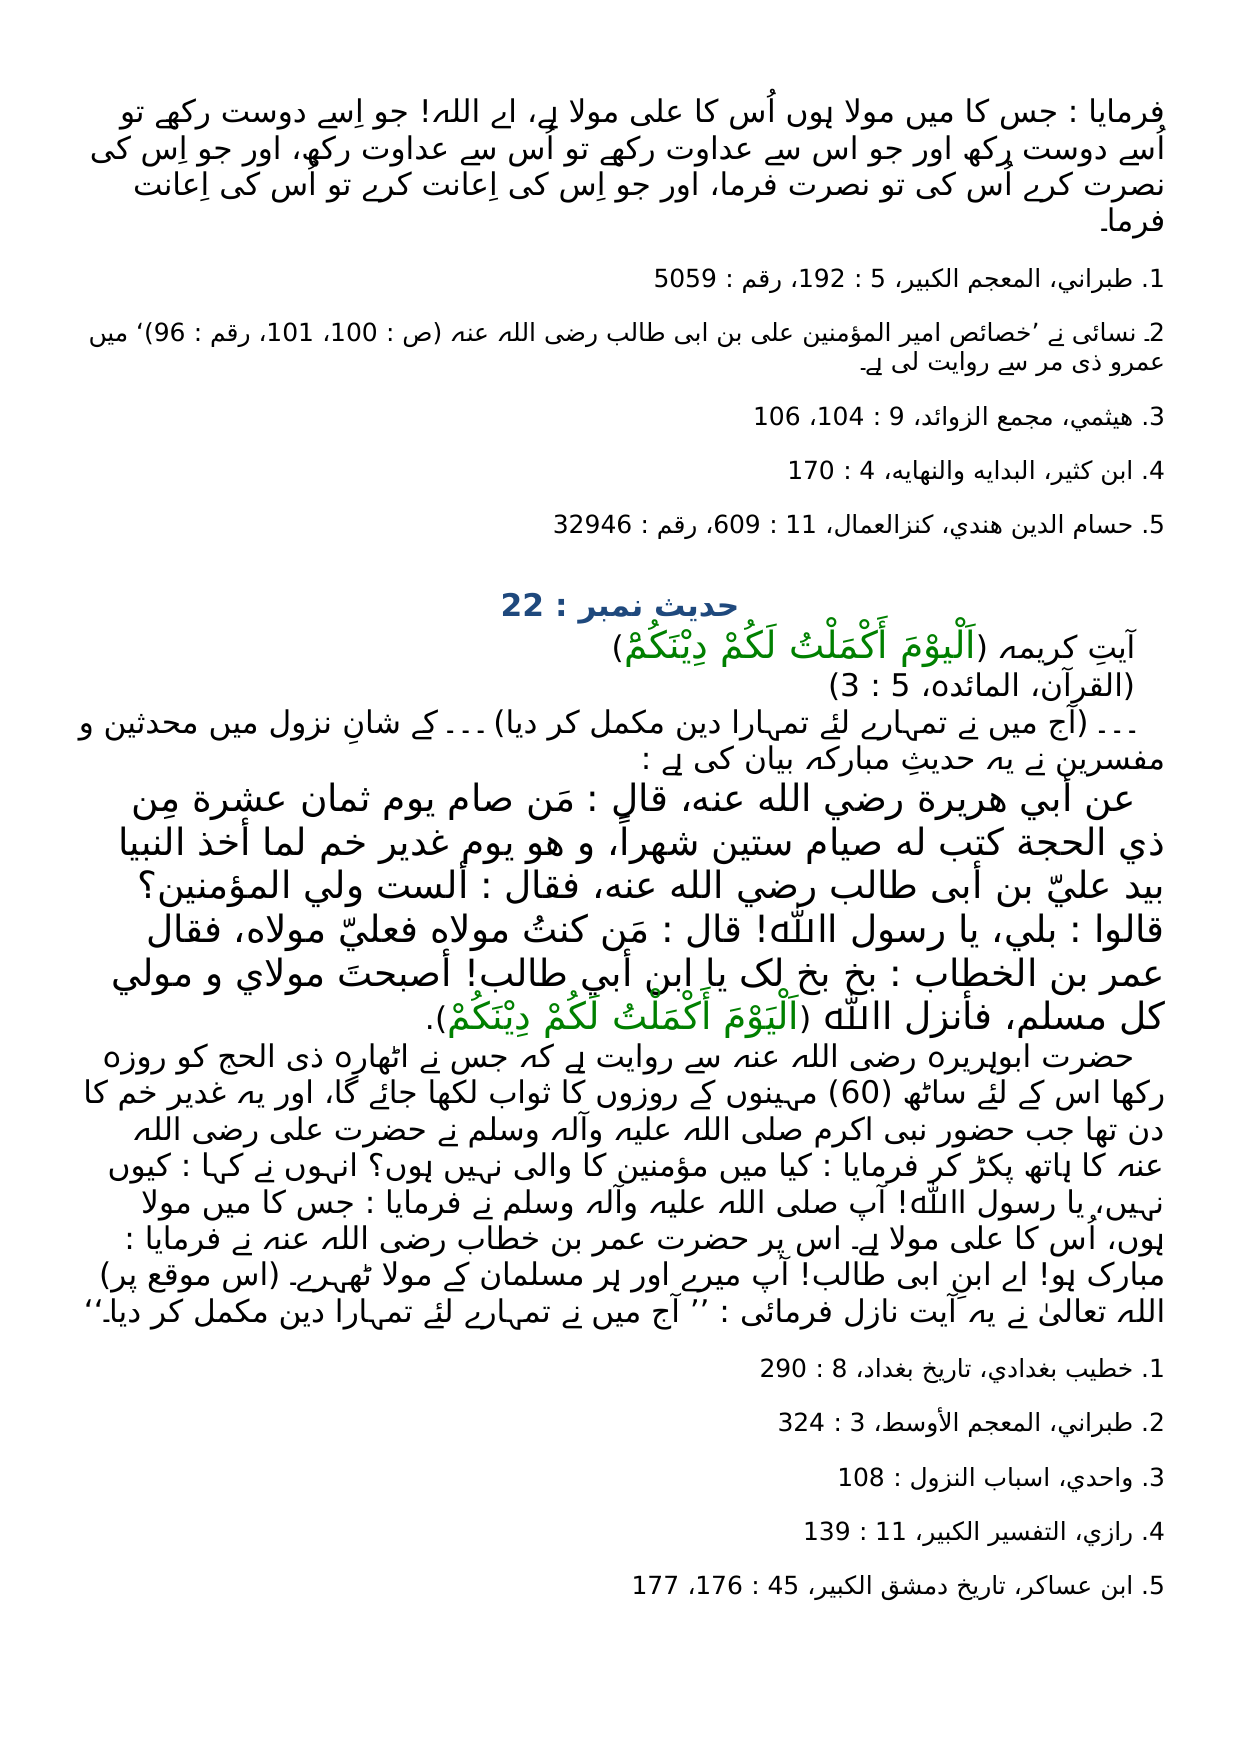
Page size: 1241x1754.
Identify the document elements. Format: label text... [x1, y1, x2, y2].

text 3. واحدي، اسباب النزول : 108 [75, 1463, 1165, 1492]
text آیتِ کریمہ (اَلْيوْمَ أَکْمَلْتُ لَکُمْ دِيْنَکُمَْ) [75, 624, 1165, 668]
text عن أبي هريرة رضي الله عنه، قال : مَن صام يوم ثمان عشرة مِن ذي الحجة کتب له صيام ستين شهراً، و هو يوم غدير خم لما أخذ النبيا بيد عليّ بن أبی طالب رضي الله عنه، فقال : ألست ولي المؤمنين؟ قالوا : بلي، يا رسول اﷲ! قال : مَن کنتُ مولاه فعليّ مولاه، فقال عمر بن الخطاب : بخ بخ لک يا ابن أبي طالب! أصبحتَ مولاي و مولي کل مسلم، فأنزل اﷲ (اَلْيَوْمَ أَکْمَلْتُ لَکُمْ دِيْنَکُمْ). [75, 777, 1165, 1038]
text 4. رازي، التفسير الکبير، 11 : 139 [75, 1517, 1165, 1546]
text (القرآن، المائدہ، 5 : 3) [75, 668, 1165, 704]
text 3. هيثمي، مجمع الزوائد، 9 : 104، 106 [75, 402, 1165, 431]
text ۔ ۔ ۔ (آج میں نے تمہارے لئے تمہارا دین مکمل کر دیا) ۔ ۔ ۔ کے شانِ نزول میں محدثین و مفسرین نے یہ حدیثِ مبارکہ بیان کی ہے : [75, 704, 1165, 777]
text 5. ابن عساکر، تاريخ دمشق الکبير، 45 : 176، 177 [75, 1571, 1165, 1600]
text 4. ابن کثير، البدايه والنهايه، 4 : 170 [75, 456, 1165, 485]
text 1. طبراني، المعجم الکبير، 5 : 192، رقم : 5059 [75, 264, 1165, 293]
text 1. خطيب بغدادي، تاريخ بغداد، 8 : 290 [75, 1354, 1165, 1383]
text 5. حسام الدين هندي، کنزالعمال، 11 : 609، رقم : 32946 [75, 510, 1165, 539]
text حضرت ابوہریرہ رضی اللہ عنہ سے روایت ہے کہ جس نے اٹھارہ ذی الحج کو روزہ رکھا اس کے لئے ساٹھ (60) مہینوں کے روزوں کا ثواب لکھا جائے گا، اور یہ غدیر خم کا دن تھا جب حضور نبی اکرم صلی اللہ علیہ وآلہ وسلم نے حضرت علی رضی اللہ عنہ کا ہاتھ پکڑ کر فرمایا : کیا میں مؤمنین کا والی نہیں ہوں؟ انہوں نے کہا : کیوں نہیں، یا رسول اﷲ! آپ صلی اللہ علیہ وآلہ وسلم نے فرمایا : جس کا میں مولا ہوں، اُس کا علی مولا ہے۔ اس پر حضرت عمر بن خطاب رضی اللہ عنہ نے فرمایا : مبارک ہو! اے ابنِ ابی طالب! آپ میرے اور ہر مسلمان کے مولا ٹھہرے۔ (اس موقع پر) اللہ تعالیٰ نے یہ آیت نازل فرمائی : ’’ آج میں نے تمہارے لئے تمہارا دین مکمل کر دیا۔‘‘ [75, 1038, 1165, 1329]
text 2. طبراني، المعجم الأوسط، 3 : 324 [75, 1408, 1165, 1438]
subtitle حدیث نمبر : 22 [75, 588, 1165, 624]
text 2۔ نسائی نے ’خصائص امیر المؤمنین علی بن ابی طالب رضی اللہ عنہ (ص : 100، 101، رقم : 96)‘ میں عمرو ذی مر سے روایت لی ہے۔ [75, 318, 1165, 377]
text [75, 94, 1165, 239]
